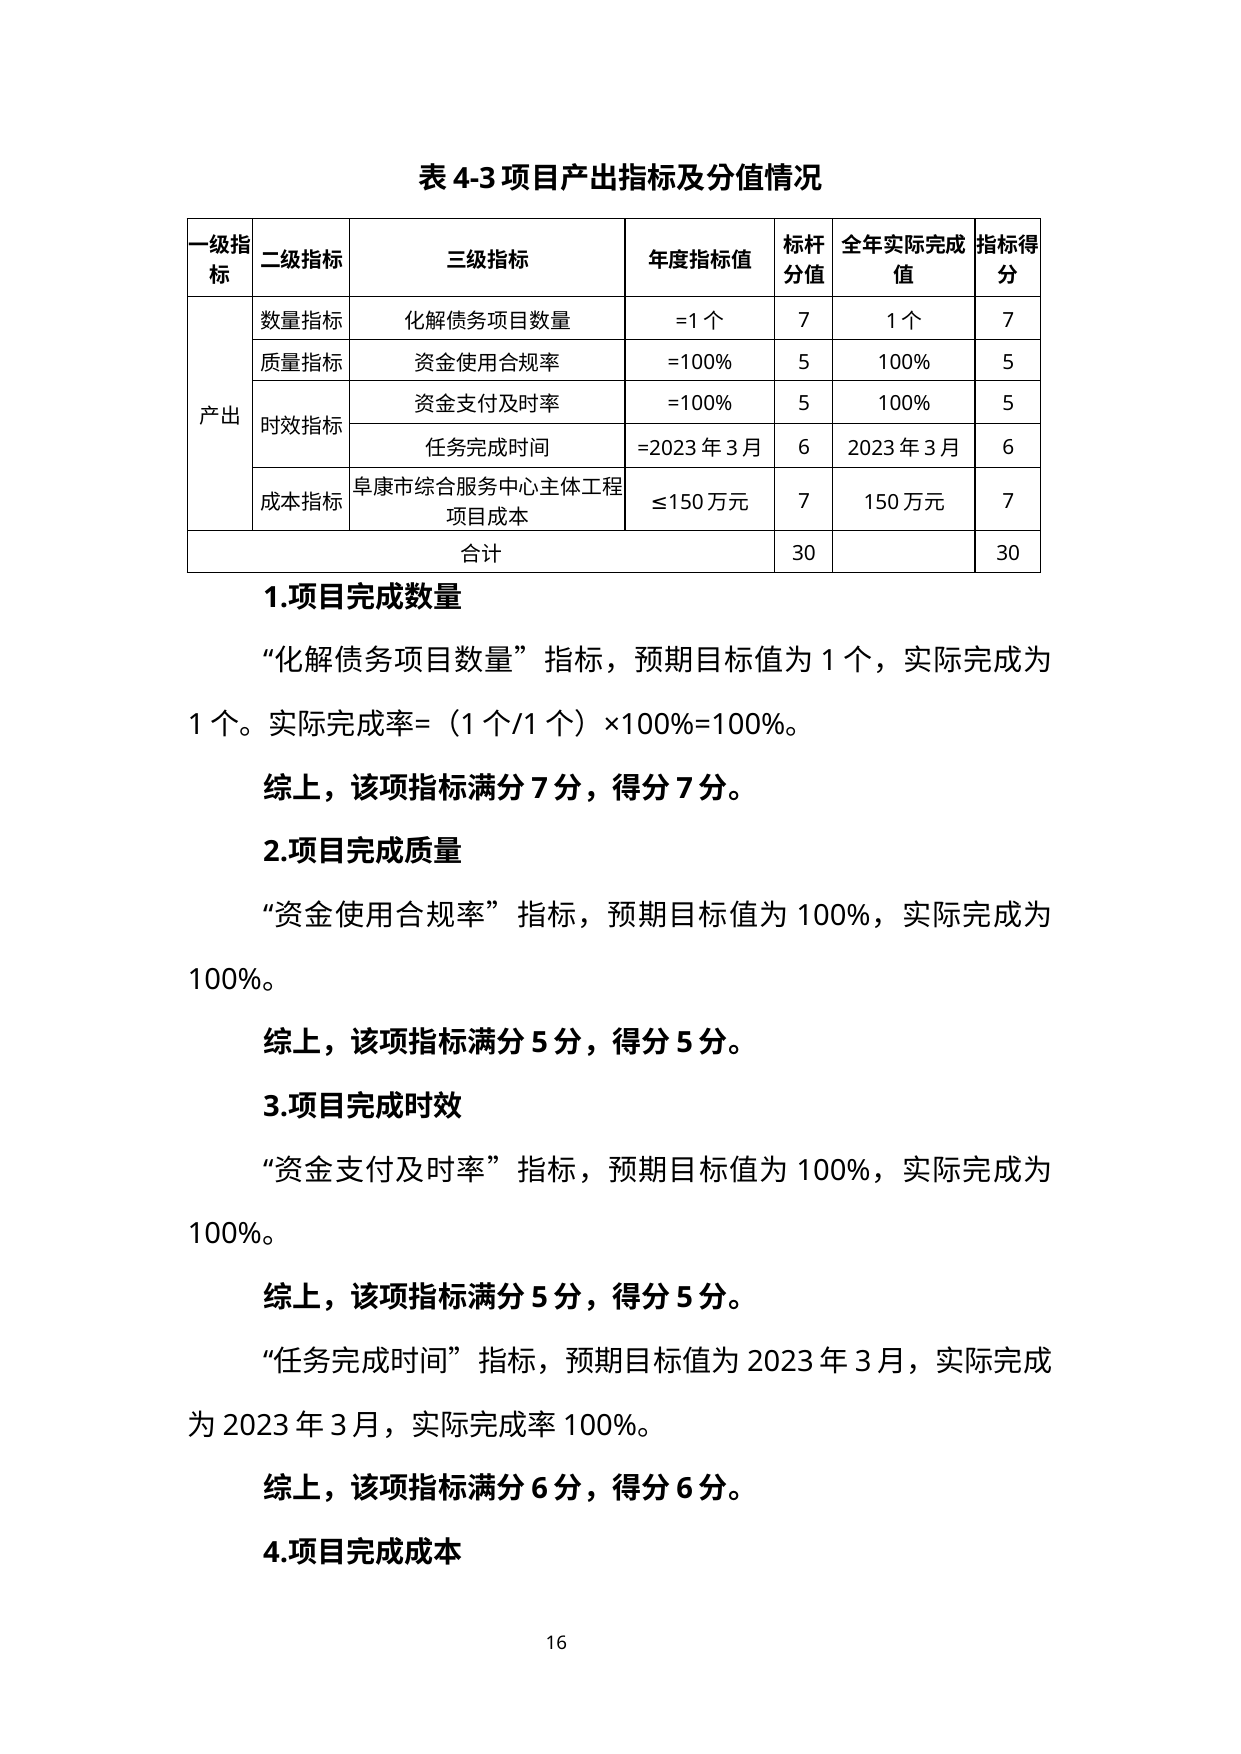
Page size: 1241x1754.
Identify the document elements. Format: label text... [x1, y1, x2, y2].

table_cell 150万元 [833, 468, 974, 530]
table_cell 7 [775, 297, 832, 339]
table_cell =2023年3月 [626, 424, 774, 467]
table_cell 7 [775, 468, 832, 530]
text 1.项目完成数量 [187, 573, 1053, 616]
table_header 二级指标 [253, 219, 349, 296]
table_cell 100% [833, 381, 974, 423]
table_header 一级指标 [188, 219, 252, 296]
table_header 年度指标值 [626, 219, 774, 296]
table_cell 30 [976, 531, 1040, 572]
text “任务完成时间”指标，预期目标值为2023年3月，实际完成为2023年3月，实际完成率100%。 [187, 1337, 1053, 1444]
table_cell ≤150万元 [626, 468, 774, 530]
text 3.项目完成时效 [187, 1083, 1053, 1125]
text 综上，该项指标满分7分，得分7分。 [187, 764, 1053, 807]
table_cell 合计 [188, 531, 774, 572]
table_cell 阜康市综合服务中心主体工程项目成本 [350, 468, 624, 530]
table_cell 资金支付及时率 [350, 381, 624, 423]
table_cell 5 [775, 381, 832, 423]
table_cell =100% [626, 381, 774, 423]
text 综上，该项指标满分5分，得分5分。 [187, 1019, 1053, 1062]
text “资金使用合规率”指标，预期目标值为100%，实际完成为100%。 [187, 892, 1053, 998]
table_cell 质量指标 [253, 340, 349, 380]
table_header 标杆分值 [775, 219, 832, 296]
table_cell 任务完成时间 [350, 424, 624, 467]
table_cell 5 [976, 340, 1040, 380]
table_cell 7 [976, 468, 1040, 530]
table_cell =100% [626, 340, 774, 380]
text 4.项目完成成本 [187, 1528, 1053, 1571]
table_cell =1个 [626, 297, 774, 339]
text 表4-3项目产出指标及分值情况 [187, 154, 1053, 197]
table_cell 产出 [188, 297, 252, 530]
table_cell 5 [775, 340, 832, 380]
text “资金支付及时率”指标，预期目标值为100%，实际完成为100%。 [187, 1146, 1053, 1253]
table_cell 2023年3月 [833, 424, 974, 467]
table_cell 数量指标 [253, 297, 349, 339]
table_cell 时效指标 [253, 381, 349, 467]
table_cell 7 [976, 297, 1040, 339]
table_header 三级指标 [350, 219, 624, 296]
table_cell 6 [976, 424, 1040, 467]
table_cell 成本指标 [253, 468, 349, 530]
text 综上，该项指标满分6分，得分6分。 [187, 1465, 1053, 1507]
text 综上，该项指标满分5分，得分5分。 [187, 1274, 1053, 1316]
text 2.项目完成质量 [187, 828, 1053, 871]
table_cell 5 [976, 381, 1040, 423]
table_cell [833, 531, 974, 572]
table_cell 资金使用合规率 [350, 340, 624, 380]
table_cell 化解债务项目数量 [350, 297, 624, 339]
table_cell 6 [775, 424, 832, 467]
table_cell 30 [775, 531, 832, 572]
table_header 指标得分 [976, 219, 1040, 296]
text “化解债务项目数量”指标，预期目标值为1个，实际完成为1个。实际完成率=（1个/1个）×100%=100%。 [187, 637, 1053, 743]
table_cell 1个 [833, 297, 974, 339]
table_header 全年实际完成值 [833, 219, 974, 296]
table_cell 100% [833, 340, 974, 380]
